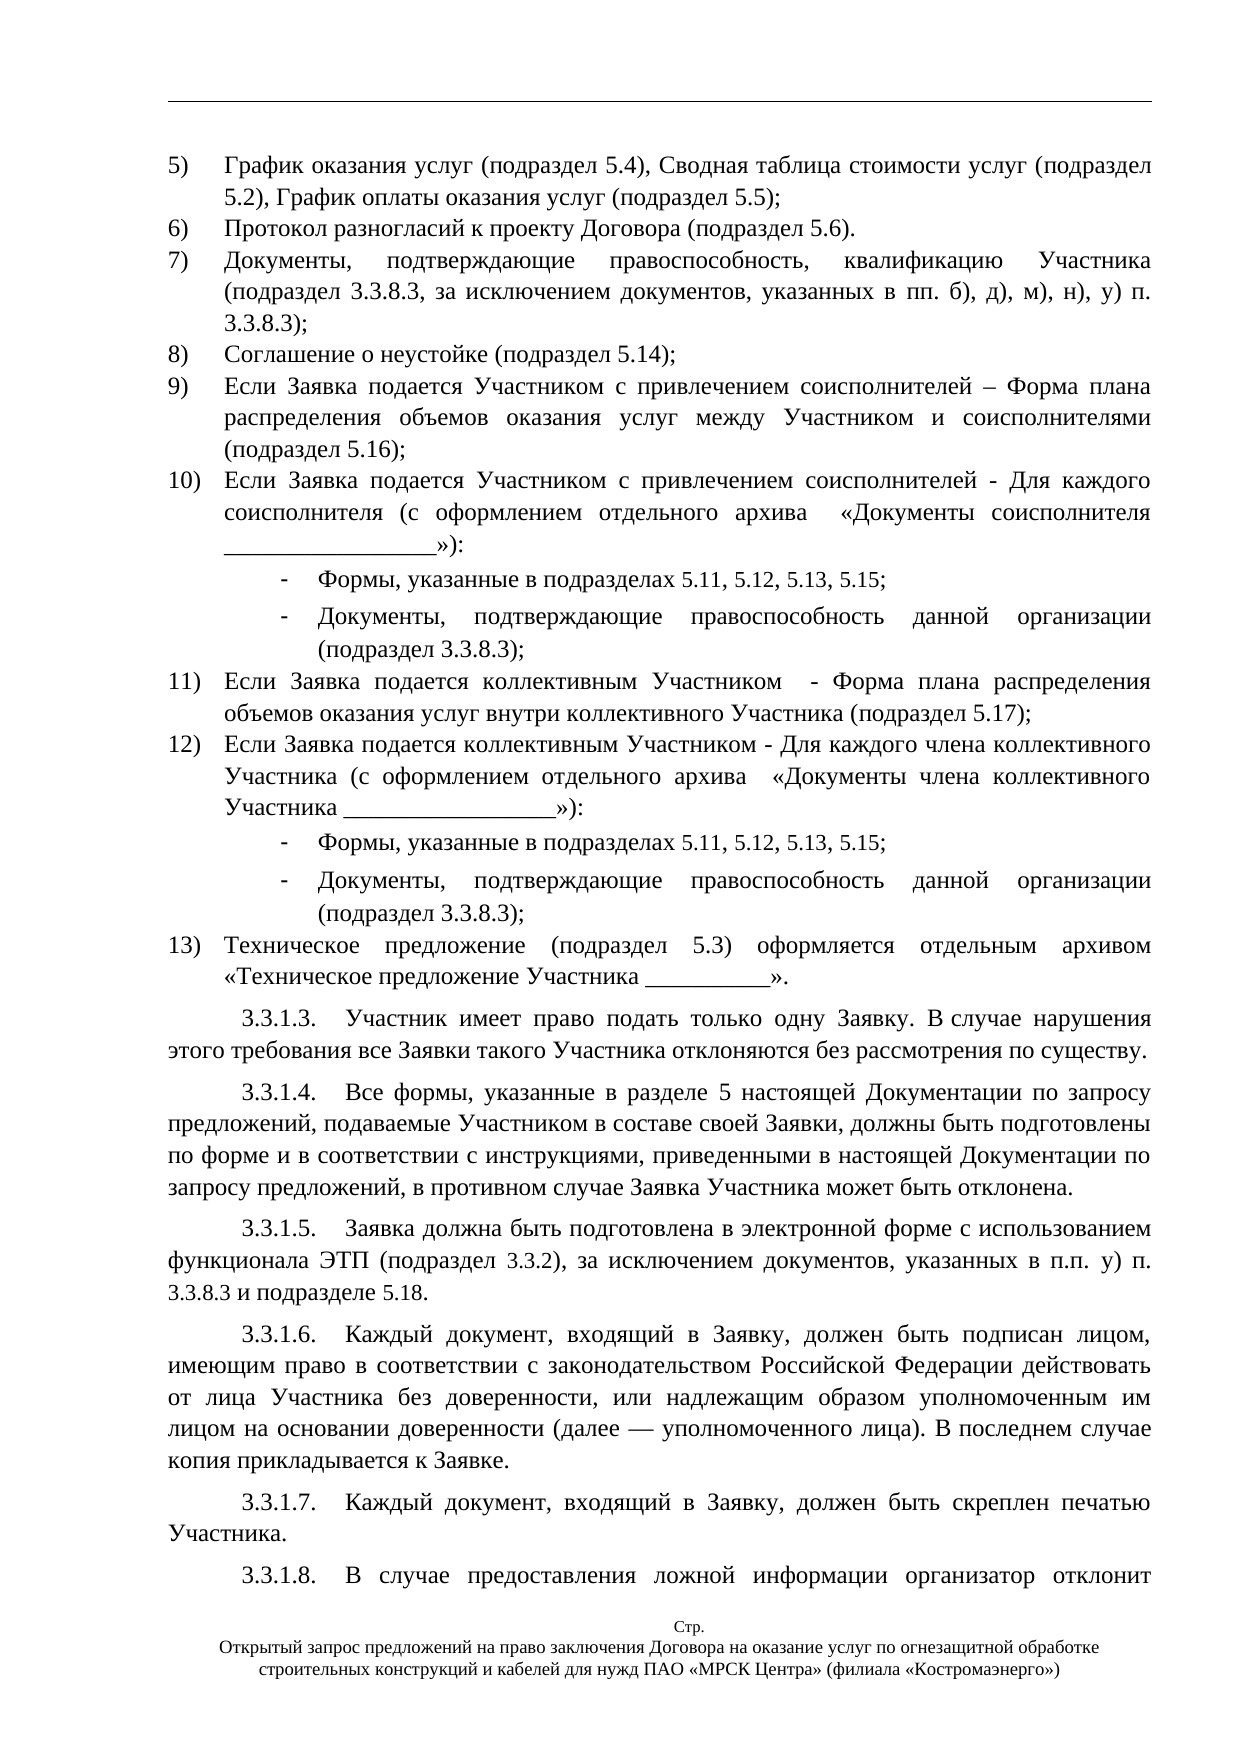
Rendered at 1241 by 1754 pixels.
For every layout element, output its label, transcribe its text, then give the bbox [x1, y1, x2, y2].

list Формы, указанные в подразделах 5.11, 5.12, 5.13, 5.15; [280, 824, 1152, 858]
list Каждый документ, входящий в Заявку, должен быть скреплен печатью Участника. [168, 1487, 1152, 1547]
list Документы, подтверждающие правоспособность, квалификацию Участника (подраздел 3.3.8.3, за исключением документов, указанных в пп. б), д), м), н), у) п. 3.3.8.3); [168, 245, 1152, 337]
list Если Заявка подается Участником с привлечением соисполнителей - Для каждого соисполнителя (с оформлением отдельного архива «Документы соисполнителя _________________»): [168, 466, 1152, 557]
list Все формы, указанные в разделе 5 настоящей Документации по запросу предложений, подаваемые Участником в составе своей Заявки, должны быть подготовлены по форме и в соответствии с инструкциями, приведенными в настоящей Документации по запросу предложений, в противном случае Заявка Участника может быть отклонена. [168, 1077, 1152, 1200]
list Техническое предложение (подраздел 5.3) оформляется отдельным архивом «Техническое предложение Участника __________». [168, 930, 1152, 990]
list Документы, подтверждающие правоспособность данной организации (подраздел 3.3.8.3); [280, 861, 1152, 927]
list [168, 1560, 1152, 1589]
list Если Заявка подается Участником с привлечением соисполнителей – Форма плана распределения объемов оказания услуг между Участником и соисполнителями (подраздел 5.16); [168, 371, 1152, 463]
list Формы, указанные в подразделах 5.11, 5.12, 5.13, 5.15; [280, 560, 1152, 594]
list Протокол разногласий к проекту Договора (подраздел 5.6). [168, 213, 1152, 242]
list Каждый документ, входящий в Заявку, должен быть подписан лицом, имеющим право в соответствии с законодательством Российской Федерации действовать от лица Участника без доверенности, или надлежащим образом уполномоченным им лицом на основании доверенности (далее — уполномоченного лица). В последнем случае копия прикладывается к Заявке. [168, 1319, 1152, 1474]
list Документы, подтверждающие правоспособность данной организации (подраздел 3.3.8.3); [280, 598, 1152, 663]
list Если Заявка подается коллективным Участником - Для каждого члена коллективного Участника (с оформлением отдельного архива «Документы члена коллективного Участника _________________»): [168, 729, 1152, 821]
list График оказания услуг (подраздел 5.4), Сводная таблица стоимости услуг (подраздел 5.2), График оплаты оказания услуг (подраздел 5.5); [168, 150, 1152, 210]
list Заявка должна быть подготовлена в электронной форме с использованием функционала ЭТП (подраздел 3.3.2), за исключением документов, указанных в п.п. у) п. 3.3.8.3 и подразделе 5.18. [168, 1213, 1152, 1305]
list Если Заявка подается коллективным Участником - Форма плана распределения объемов оказания услуг внутри коллективного Участника (подраздел 5.17); [168, 666, 1152, 726]
list Соглашение о неустойке (подраздел 5.14); [168, 339, 1152, 368]
list Участник имеет право подать только одну Заявку. В случае нарушения этого требования все Заявки такого Участника отклоняются без рассмотрения по существу. [168, 1003, 1152, 1064]
